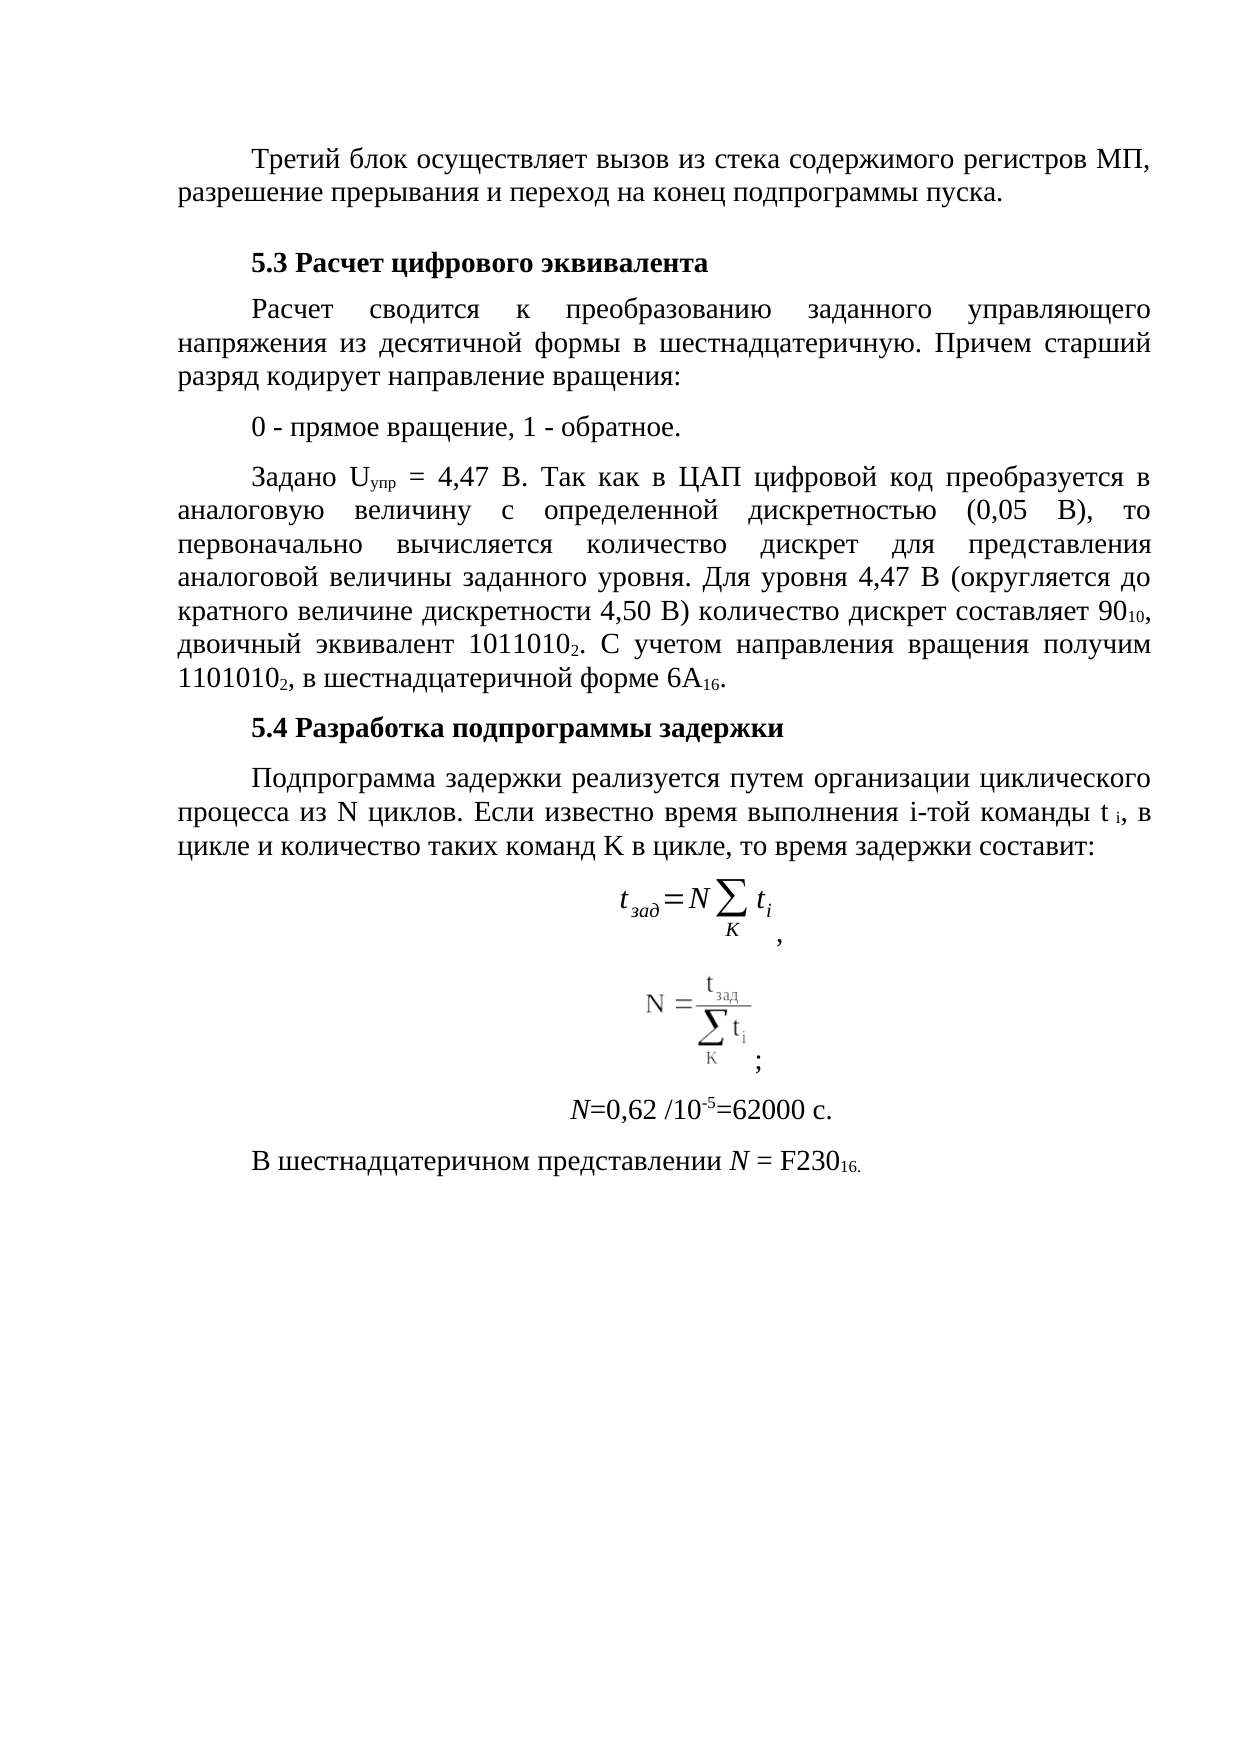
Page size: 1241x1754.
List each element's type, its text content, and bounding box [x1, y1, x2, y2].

text 5.4 Разработка подпрограммы задержки [177, 710, 1152, 744]
text Расчет сводится к преобразованию заданного управляющего напряжения из десятичной формы в шестнадцатеричную. Причем старший разряд кодирует направление вращения: [177, 291, 1152, 392]
text Подпрограмма задержки реализуется путем организации циклического процесса из N циклов. Если известно время выполнения i-той команды t i, в цикле и количество таких команд K в цикле, то время задержки составит: [177, 761, 1152, 861]
text ; [177, 965, 1152, 1076]
text Третий блок осуществляет вызов из стека содержимого регистров МП, разрешение прерывания и переход на конец подпрограммы пуска. [177, 141, 1152, 208]
text N=0,62 /10-5=62000 с. [177, 1092, 1152, 1126]
text В шестнадцатеричном представлении N = F23016. [177, 1143, 1152, 1176]
text , [177, 878, 1152, 948]
text 0 - прямое вращение, 1 - обратное. [177, 409, 1152, 442]
text 5.3 Расчет цифрового эквивалента [177, 245, 1152, 279]
text Задано Uупр = 4,47 В. Так как в ЦАП цифровой код преобразуется в аналоговую величину с определенной дискретностью (0,05 В), то первоначально вычисляется количество дискрет для представления аналоговой величины заданного уровня. Для уровня 4,47 В (округляется до кратного величине дискретности 4,50 В) количество дискрет составляет 9010, двоичный эквивалент 10110102. С учетом направления вращения получим 11010102, в шестнадцатеричной форме 6A16. [177, 459, 1152, 694]
